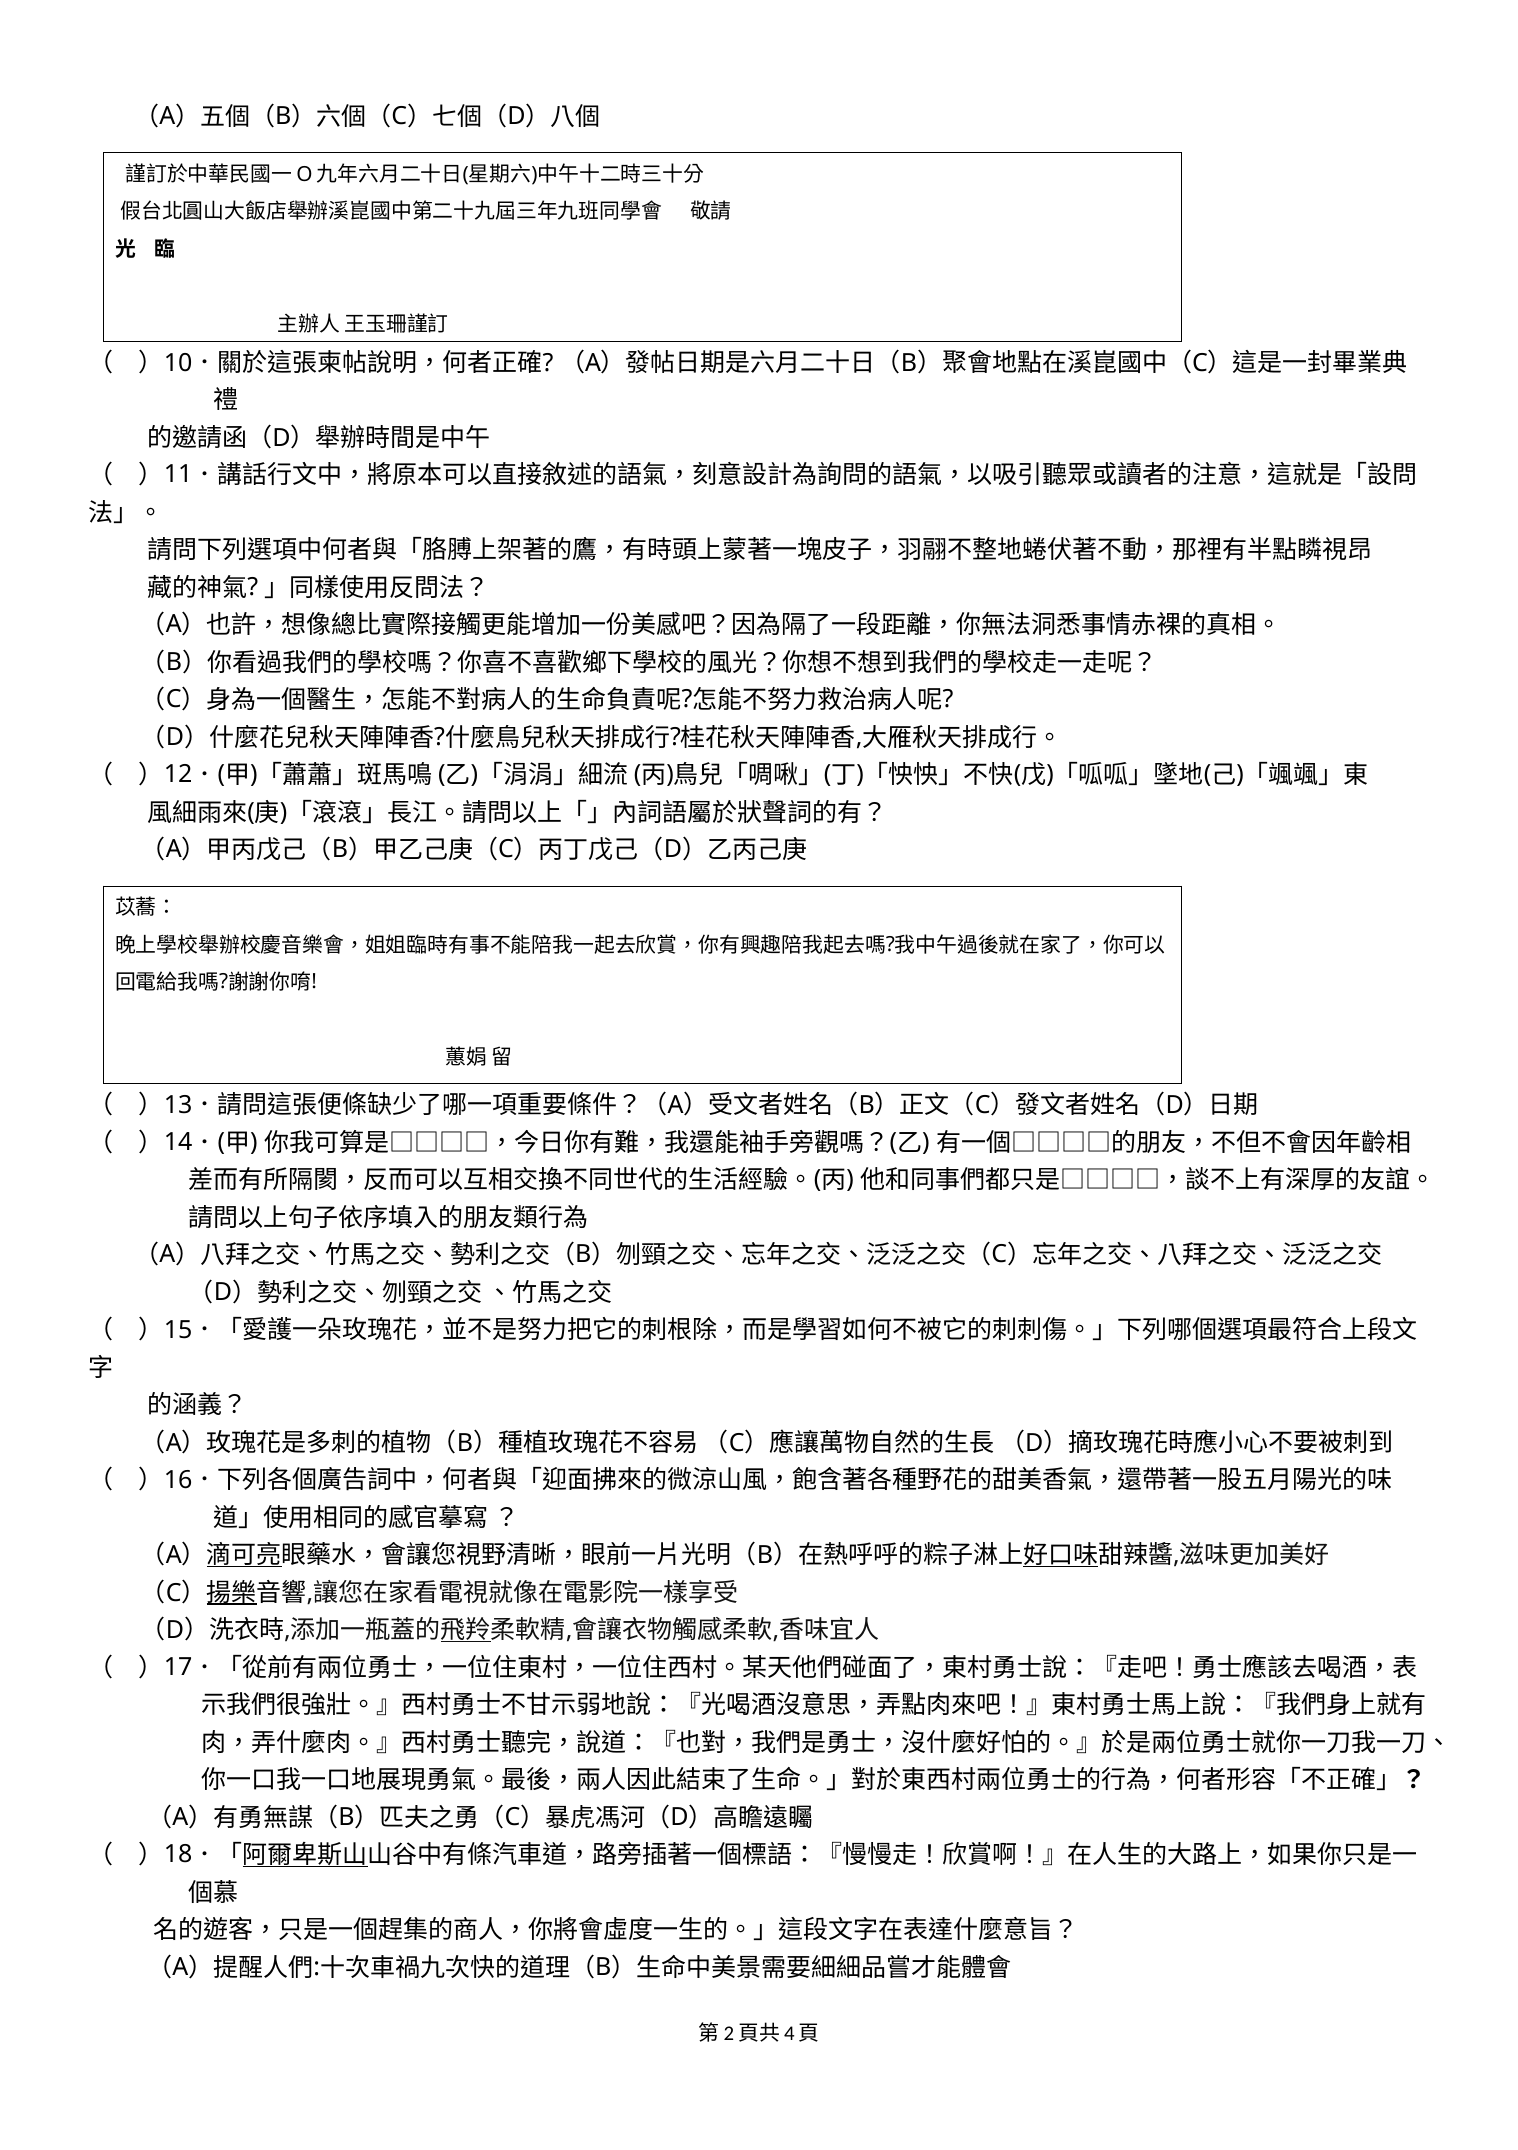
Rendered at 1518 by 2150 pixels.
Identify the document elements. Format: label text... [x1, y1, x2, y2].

text （C）揚樂音響,讓您在家看電視就像在電影院一樣享受 [89, 1571, 1429, 1609]
text （D）洗衣時,添加一瓶蓋的飛羚柔軟精,會讓衣物觸感柔軟,香味宜人 [89, 1609, 1429, 1646]
text 風細雨來(庚)「滾滾」長江。請問以上「」內詞語屬於狀聲詞的有？ [89, 792, 1429, 829]
text （ ）13．請問這張便條缺少了哪一項重要條件？（A）受文者姓名（B）正文（C）發文者姓名（D）日期 [89, 1084, 1429, 1121]
text （A）有勇無謀（B）匹夫之勇（C）暴虎馮河（D）高瞻遠矚 [89, 1796, 1429, 1834]
text （ ）12．(甲)「蕭蕭」斑馬鳴 (乙)「涓涓」細流 (丙)鳥兒「啁啾」(丁)「怏怏」不快(戊)「呱呱」墜地(己)「颯颯」東 [89, 754, 1429, 792]
text （A）五個（B）六個（C）七個（D）八個 [89, 96, 1429, 133]
text （B）你看過我們的學校嗎？你喜不喜歡鄉下學校的風光？你想不想到我們的學校走一走呢？ [89, 642, 1429, 679]
text （ ）10．關於這張柬帖說明，何者正確? （A）發帖日期是六月二十日（B）聚會地點在溪崑國中（C）這是一封畢業典禮 [89, 342, 1429, 417]
text （ ）16．下列各個廣告詞中，何者與「迎面拂來的微涼山風，飽含著各種野花的甜美香氣，還帶著一股五月陽光的味道」使用相同的感官摹寫 ？ [89, 1459, 1429, 1534]
text 藏的神氣? 」同樣使用反問法？ [89, 567, 1429, 604]
text （A）滴可亮眼藥水，會讓您視野清晰，眼前一片光明（B）在熱呼呼的粽子淋上好口味甜辣醬,滋味更加美好 [89, 1534, 1429, 1571]
text 名的遊客，只是一個趕集的商人，你將會虛度一生的。」這段文字在表達什麼意旨？ [89, 1909, 1429, 1946]
text （A）八拜之交、竹馬之交、勢利之交（B）刎頸之交、忘年之交、泛泛之交（C）忘年之交、八拜之交、泛泛之交（D）勢利之交、刎頸之交 、竹馬之交 [89, 1234, 1429, 1309]
text （A）提醒人們:十次車禍九次快的道理（B）生命中美景需要細細品嘗才能體會 [89, 1946, 1429, 1984]
text （ ）17．「從前有兩位勇士，一位住東村，一位住西村。某天他們碰面了，東村勇士說：『走吧！勇士應該去喝酒，表示我們很強壯。』西村勇士不甘示弱地說：『光喝酒沒意思，弄點肉來吧！』東村勇士馬上說：『我們身上就有肉，弄什麼肉。』西村勇士聽完，說道：『也對，我們是勇士，沒什麼好怕的。』於是兩位勇士就你一刀我一刀、你一口我一口地展現勇氣。最後，兩人因此結束了生命。」對於東西村兩位勇士的行為，何者形容「不正確」？ [89, 1646, 1429, 1796]
text （A）也許，想像總比實際接觸更能增加一份美感吧？因為隔了一段距離，你無法洞悉事情赤裸的真相。 [89, 604, 1429, 642]
table_header 謹訂於中華民國一O九年六月二十日(星期六)中午十二時三十分 假台北圓山大飯店舉辦溪崑國中第二十九屆三年九班同學會 敬請 光 臨 主辦人 王玉珊謹訂 [104, 153, 1181, 341]
text （ ）15．「愛護一朵玫瑰花，並不是努力把它的刺根除，而是學習如何不被它的刺刺傷。」下列哪個選項最符合上段文字 [89, 1309, 1429, 1384]
text （ ）14．(甲) 你我可算是□□□□，今日你有難，我還能袖手旁觀嗎？(乙) 有一個□□□□的朋友，不但不會因年齡相差而有所隔閡，反而可以互相交換不同世代的生活經驗。(丙) 他和同事們都只是□□□□，談不上有深厚的友誼。請問以上句子依序填入的朋友類行為 [89, 1121, 1429, 1234]
table_header 苡蕎： 晚上學校舉辦校慶音樂會，姐姐臨時有事不能陪我一起去欣賞，你有興趣陪我起去嗎?我中午過後就在家了，你可以回電給我嗎?謝謝你唷! 蕙娟 留 [104, 887, 1181, 1083]
text （A）甲丙戊己（B）甲乙己庚（C）丙丁戊己（D）乙丙己庚 [89, 829, 1429, 867]
text （ ）18．「阿爾卑斯山山谷中有條汽車道，路旁插著一個標語：『慢慢走！欣賞啊！』在人生的大路上，如果你只是一個慕 [89, 1834, 1429, 1909]
text （D）什麼花兒秋天陣陣香?什麼鳥兒秋天排成行?桂花秋天陣陣香,大雁秋天排成行。 [89, 717, 1429, 754]
text （A）玫瑰花是多刺的植物（B）種植玫瑰花不容易 （C）應讓萬物自然的生長 （D）摘玫瑰花時應小心不要被刺到 [89, 1421, 1429, 1459]
text 請問下列選項中何者與「胳膊上架著的鷹，有時頭上蒙著一塊皮子，羽翮不整地蜷伏著不動，那裡有半點瞵視昂 [89, 529, 1429, 567]
text （C）身為一個醫生，怎能不對病人的生命負責呢?怎能不努力救治病人呢? [89, 679, 1429, 717]
text （ ）11．講話行文中，將原本可以直接敘述的語氣，刻意設計為詢問的語氣，以吸引聽眾或讀者的注意，這就是「設問法」。 [89, 454, 1429, 529]
text 的涵義？ [89, 1384, 1429, 1421]
text 的邀請函（D）舉辦時間是中午 [89, 417, 1429, 454]
